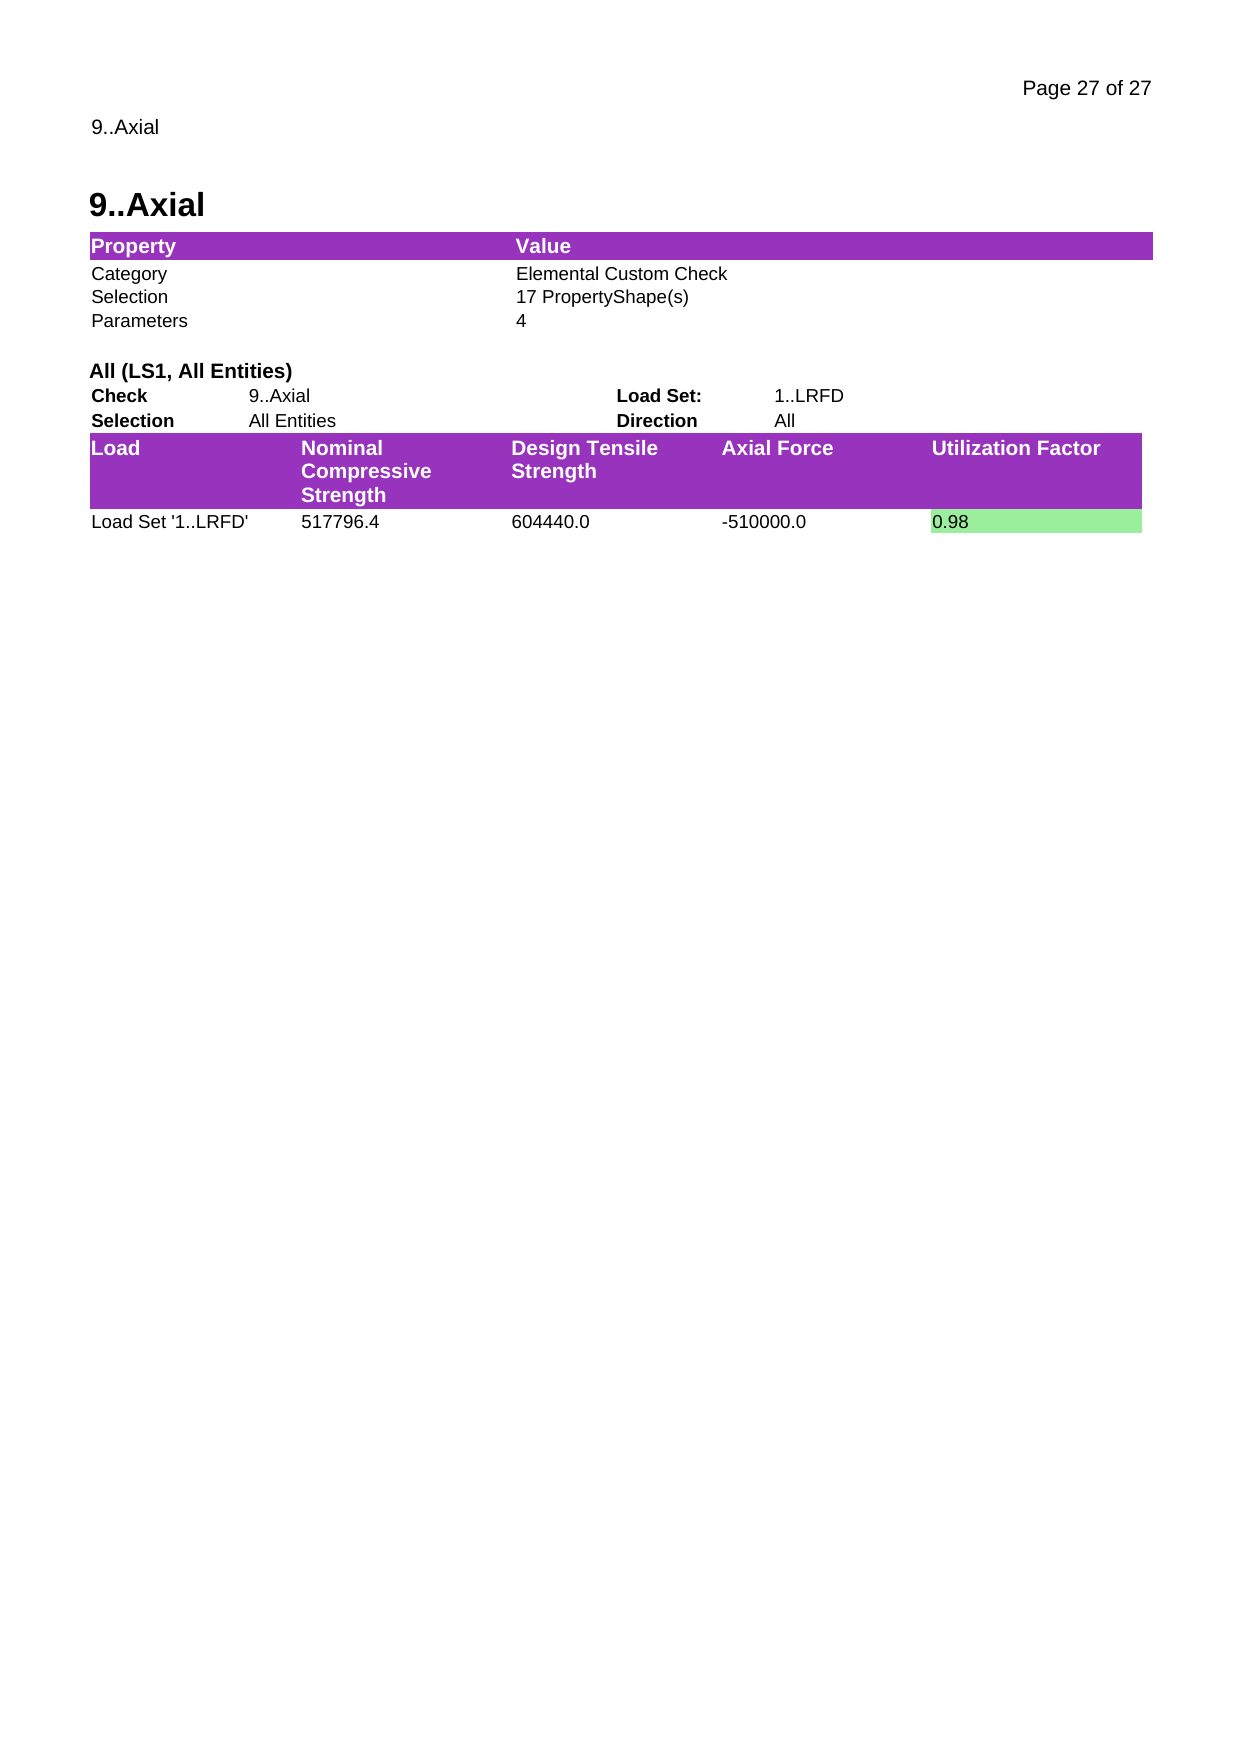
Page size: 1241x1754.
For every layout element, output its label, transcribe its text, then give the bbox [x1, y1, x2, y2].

table_header 1..LRFD [773, 383, 1141, 408]
table_header Value [514, 232, 1153, 260]
table_cell 0.98 [931, 509, 1142, 533]
table_header 9..Axial [247, 383, 615, 408]
table_cell -510000.0 [720, 509, 931, 533]
table_cell All Entities [247, 408, 615, 433]
table_cell Category [90, 260, 514, 284]
table_header Property [90, 232, 514, 260]
table_header Check [90, 383, 247, 408]
table_cell Nominal Compressive Strength [300, 433, 510, 509]
table_header Load Set: [615, 383, 773, 408]
table_cell 17 PropertyShape(s) [514, 284, 1153, 307]
table_cell 604440.0 [510, 509, 720, 533]
table_cell 517796.4 [300, 509, 510, 533]
table_cell Axial Force [720, 433, 931, 509]
table_cell Parameters [90, 308, 514, 331]
table_cell Selection [90, 408, 247, 433]
table_cell Direction [615, 408, 773, 433]
table_cell Load [90, 433, 300, 509]
table_cell Selection [90, 284, 514, 307]
text All (LS1, All Entities) [89, 359, 1152, 383]
table_cell Utilization Factor [931, 433, 1142, 509]
table_cell 4 [514, 308, 1153, 331]
table_cell Elemental Custom Check [514, 260, 1153, 284]
table_cell Load Set '1..LRFD' [90, 509, 300, 533]
table_cell Design Tensile Strength [510, 433, 720, 509]
subtitle 9..Axial [88, 185, 1152, 224]
table_cell All [773, 408, 1141, 433]
